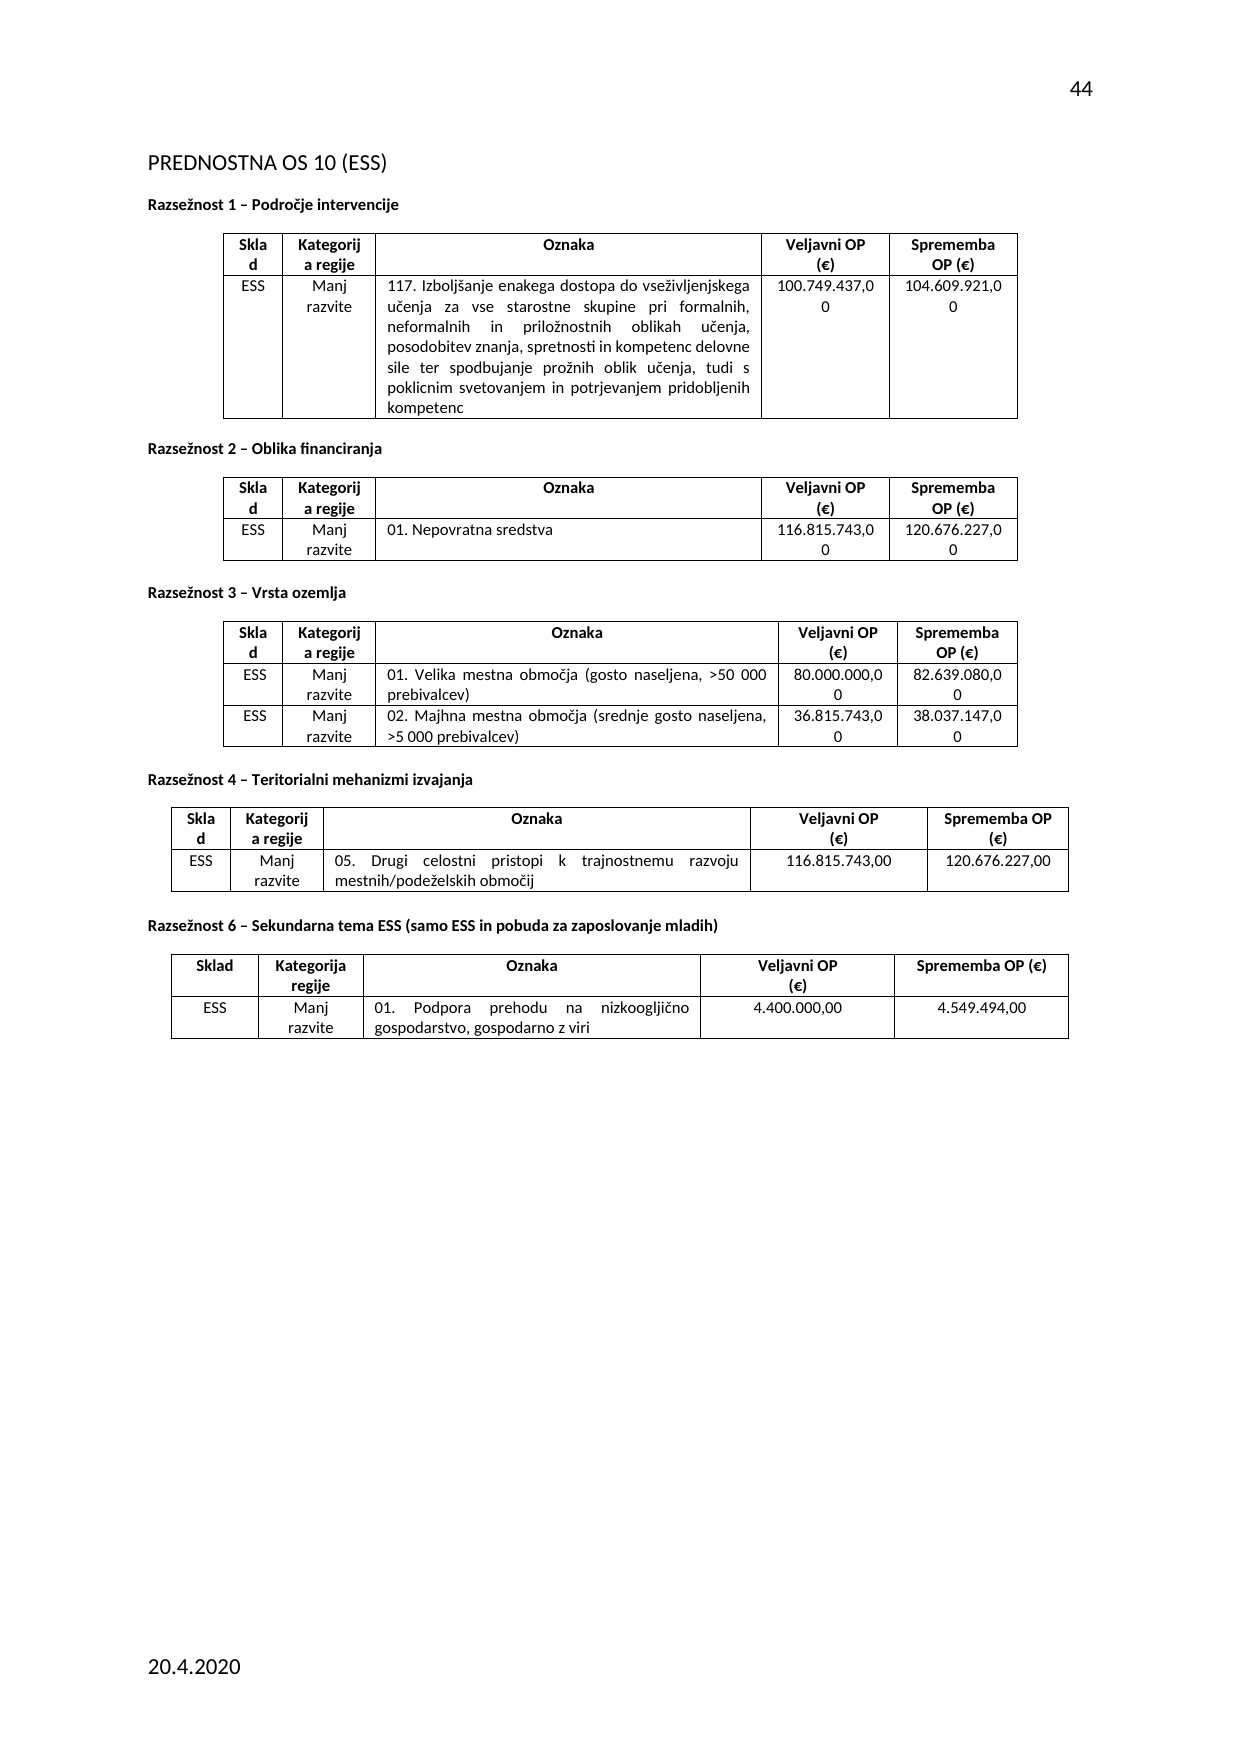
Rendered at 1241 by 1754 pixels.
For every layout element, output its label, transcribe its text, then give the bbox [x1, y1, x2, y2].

table_cell 100.749.437,00 [762, 276, 889, 418]
table_cell Manj razvite [283, 276, 375, 418]
table_cell Manj razvite [231, 850, 323, 891]
table_cell ESS [172, 997, 258, 1037]
table_cell ESS [224, 664, 282, 704]
table_cell 4.400.000,00 [701, 997, 894, 1037]
table_cell ESS [224, 519, 282, 560]
table_cell 120.676.227,00 [890, 519, 1017, 560]
table_cell 116.815.743,00 [751, 850, 927, 891]
table_cell 4.549.494,00 [895, 997, 1068, 1037]
table_header Sklad [224, 234, 282, 275]
table_header Sprememba OP (€) [890, 234, 1017, 275]
table_cell 82.639.080,00 [898, 664, 1017, 704]
table_header Oznaka [364, 955, 700, 996]
table_header Kategorija regije [283, 622, 375, 663]
table_cell 104.609.921,00 [890, 276, 1017, 418]
table_cell 01. Velika mestna območja (gosto naseljena, >50 000 prebivalcev) [376, 664, 778, 704]
table_cell 80.000.000,00 [779, 664, 897, 704]
text Razsežnost 1 – Področje intervencije [148, 194, 1093, 215]
table_cell Manj razvite [283, 706, 375, 746]
table_header Veljavni OP (€) [701, 955, 894, 996]
table_cell Manj razvite [283, 664, 375, 704]
table_cell Manj razvite [259, 997, 363, 1037]
table_cell 38.037.147,00 [898, 706, 1017, 746]
table_header Sprememba OP (€) [928, 808, 1068, 849]
table_header Kategorija regije [259, 955, 363, 996]
text Razsežnost 6 – Sekundarna tema ESS (samo ESS in pobuda za zaposlovanje mladih) [148, 916, 1093, 936]
table_header Sprememba OP (€) [895, 955, 1068, 996]
table_cell ESS [172, 850, 230, 891]
table_header Oznaka [376, 234, 761, 275]
table_header Sklad [172, 955, 258, 996]
table_cell 120.676.227,00 [928, 850, 1068, 891]
text PREDNOSTNA OS 10 (ESS) [148, 148, 1093, 176]
table_header Veljavni OP (€) [779, 622, 897, 663]
table_cell 05. Drugi celostni pristopi k trajnostnemu razvoju mestnih/podeželskih območij [324, 850, 750, 891]
table_cell ESS [224, 276, 282, 418]
table_header Sprememba OP (€) [890, 478, 1017, 518]
table_header Sklad [224, 622, 282, 663]
table_header Kategorija regije [283, 478, 375, 518]
table_header Oznaka [376, 622, 778, 663]
table_cell 116.815.743,00 [762, 519, 889, 560]
table_header Veljavni OP (€) [751, 808, 927, 849]
text Razsežnost 3 – Vrsta ozemlja [148, 583, 1093, 603]
text Razsežnost 2 – Oblika financiranja [148, 438, 1093, 458]
table_cell 36.815.743,00 [779, 706, 897, 746]
table_cell 01. Podpora prehodu na nizkoogljično gospodarstvo, gospodarno z viri [364, 997, 700, 1037]
table_header Oznaka [324, 808, 750, 849]
table_header Kategorija regije [231, 808, 323, 849]
text Razsežnost 4 – Teritorialni mehanizmi izvajanja [148, 769, 1093, 789]
table_header Sklad [172, 808, 230, 849]
table_cell 02. Majhna mestna območja (srednje gosto naseljena, >5 000 prebivalcev) [376, 706, 778, 746]
table_header Veljavni OP (€) [762, 234, 889, 275]
table_cell 01. Nepovratna sredstva [376, 519, 761, 560]
table_cell 117. Izboljšanje enakega dostopa do vseživljenjskega učenja za vse starostne skupine pri formalnih, neformalnih in priložnostnih oblikah učenja, posodobitev znanja, spretnosti in kompetenc delovne sile ter spodbujanje prožnih oblik učenja, tudi s poklicnim svetovanjem in potrjevanjem pridobljenih kompetenc [376, 276, 761, 418]
table_header Kategorija regije [283, 234, 375, 275]
table_header Veljavni OP (€) [762, 478, 889, 518]
table_cell ESS [224, 706, 282, 746]
table_header Sklad [224, 478, 282, 518]
table_header Sprememba OP (€) [898, 622, 1017, 663]
table_cell Manj razvite [283, 519, 375, 560]
table_header Oznaka [376, 478, 761, 518]
